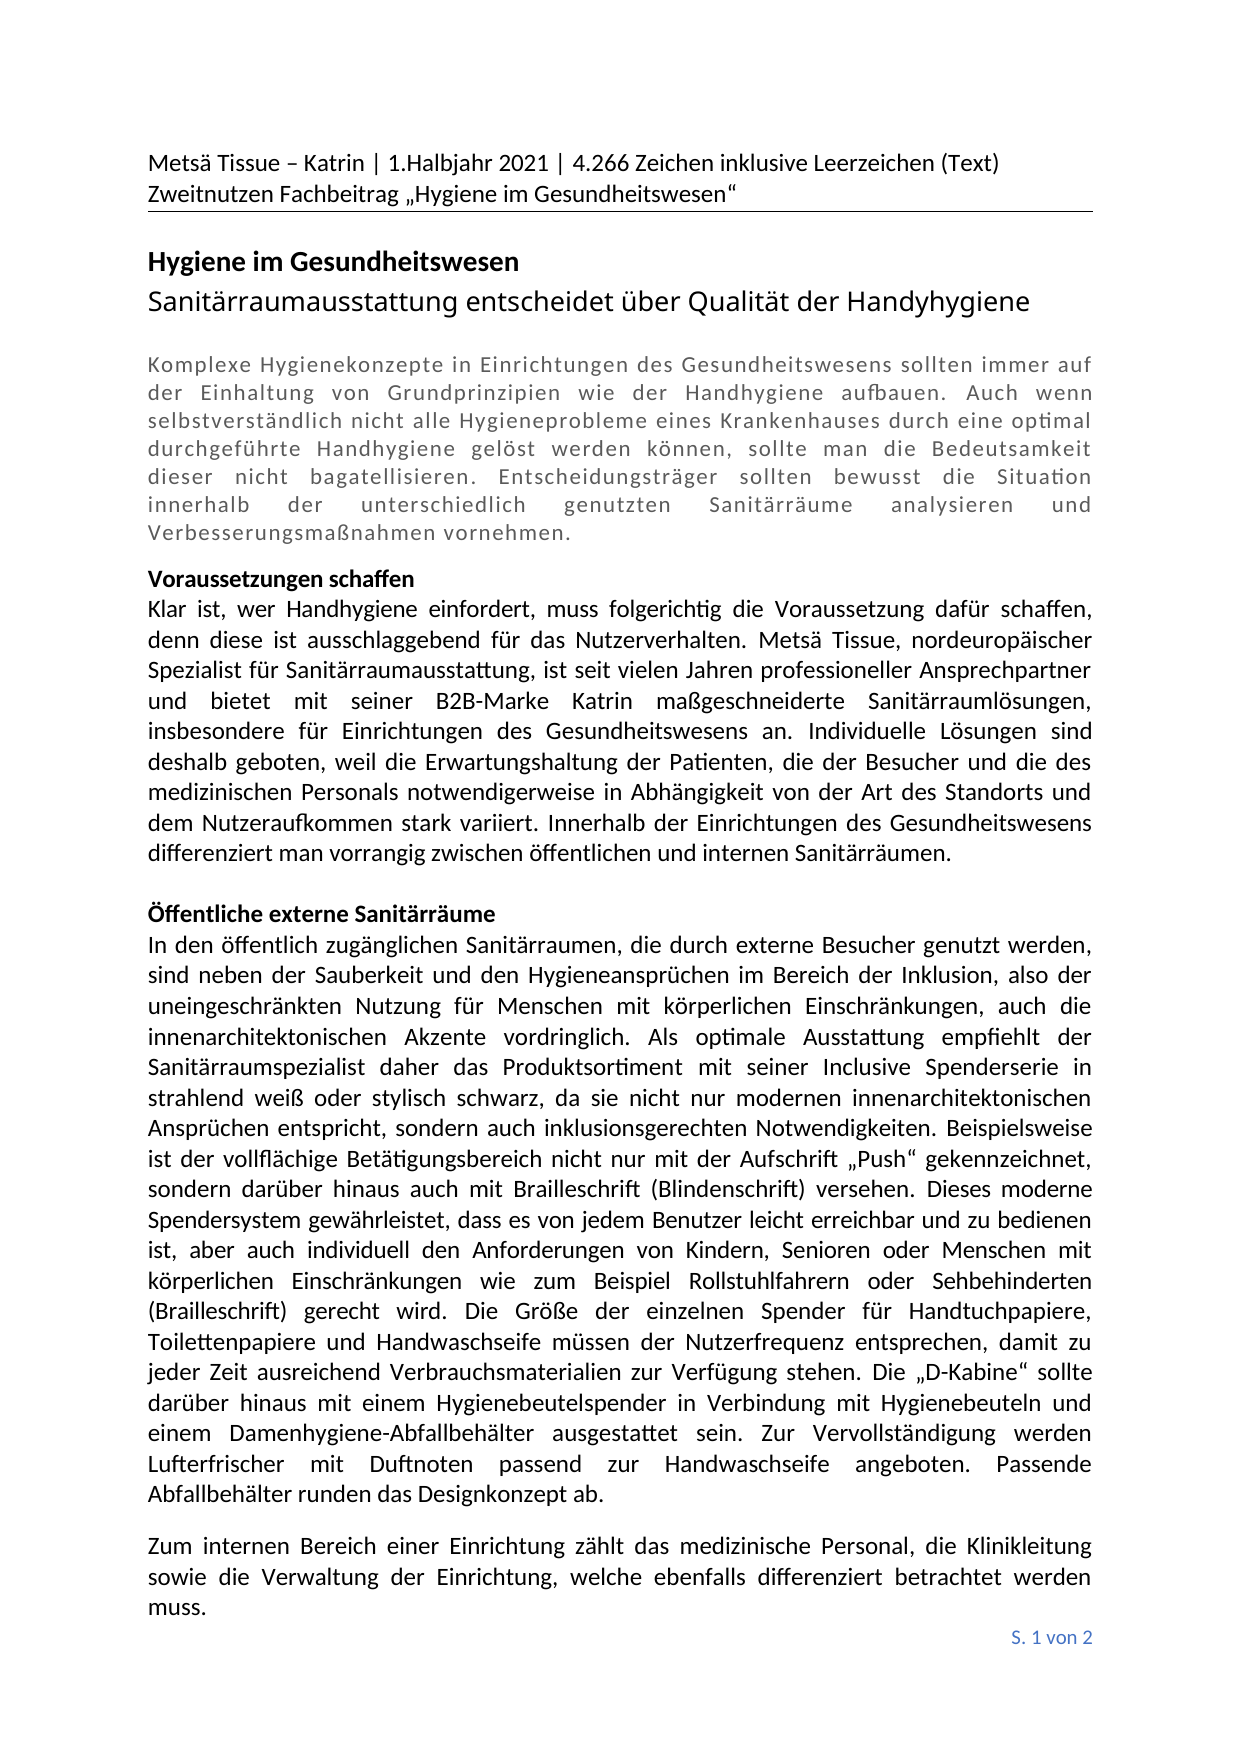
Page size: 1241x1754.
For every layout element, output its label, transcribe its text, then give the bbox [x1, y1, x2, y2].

text Metsä Tissue – Katrin | 1.Halbjahr 2021 | 4.266 Zeichen inklusive Leerzeichen (Text) [148, 148, 1093, 178]
text Klar ist, wer Handhygiene einfordert, muss folgerichtig die Voraussetzung dafür schaffen, denn diese ist ausschlaggebend für das Nutzerverhalten. Metsä Tissue, nordeuropäischer Spezialist für Sanitärraumausstattung, ist seit vielen Jahren professioneller Ansprechpartner und bietet mit seiner B2B-Marke Katrin maßgeschneiderte Sanitärraumlösungen, insbesondere für Einrichtungen des Gesundheitswesens an. Individuelle Lösungen sind deshalb geboten, weil die Erwartungshaltung der Patienten, die der Besucher und die des medizinischen Personals notwendigerweise in Abhängigkeit von der Art des Standorts und dem Nutzeraufkommen stark variiert. Innerhalb der Einrichtungen des Gesundheitswesens differenziert man vorrangig zwischen öffentlichen und internen Sanitärräumen. [148, 593, 1093, 868]
subtitle Komplexe Hygienekonzepte in Einrichtungen des Gesundheitswesens sollten immer auf der Einhaltung von Grundprinzipien wie der Handhygiene aufbauen. Auch wenn selbstverständlich nicht alle Hygieneprobleme eines Krankenhauses durch eine optimal durchgeführte Handhygiene gelöst werden können, sollte man die Bedeutsamkeit dieser nicht bagatellisieren. Entscheidungsträger sollten bewusst die Situation innerhalb der unterschiedlich genutzten Sanitärräume analysieren und Verbesserungsmaßnahmen vornehmen. [148, 350, 1093, 546]
text Zum internen Bereich einer Einrichtung zählt das medizinische Personal, die Klinikleitung sowie die Verwaltung der Einrichtung, welche ebenfalls differenziert betrachtet werden muss. [148, 1531, 1093, 1622]
text Öffentliche externe Sanitärräume [148, 898, 1093, 929]
text Hygiene im Gesundheitswesen [148, 243, 1093, 278]
text Voraussetzungen schaffen [148, 563, 1093, 593]
text In den öffentlich zugänglichen Sanitärraumen, die durch externe Besucher genutzt werden, sind neben der Sauberkeit und den Hygieneansprüchen im Bereich der Inklusion, also der uneingeschränkten Nutzung für Menschen mit körperlichen Einschränkungen, auch die innenarchitektonischen Akzente vordringlich. Als optimale Ausstattung empfiehlt der Sanitärraumspezialist daher das Produktsortiment mit seiner Inclusive Spenderserie in strahlend weiß oder stylisch schwarz, da sie nicht nur modernen innenarchitektonischen Ansprüchen entspricht, sondern auch inklusionsgerechten Notwendigkeiten. Beispielsweise ist der vollflächige Betätigungsbereich nicht nur mit der Aufschrift „Push“ gekennzeichnet, sondern darüber hinaus auch mit Brailleschrift (Blindenschrift) versehen. Dieses moderne Spendersystem gewährleistet, dass es von jedem Benutzer leicht erreichbar und zu bedienen ist, aber auch individuell den Anforderungen von Kindern, Senioren oder Menschen mit körperlichen Einschränkungen wie zum Beispiel Rollstuhlfahrern oder Sehbehinderten (Brailleschrift) gerecht wird. Die Größe der einzelnen Spender für Handtuchpapiere, Toilettenpapiere und Handwaschseife müssen der Nutzerfrequenz entsprechen, damit zu jeder Zeit ausreichend Verbrauchsmaterialien zur Verfügung stehen. Die „D-Kabine“ sollte darüber hinaus mit einem Hygienebeutelspender in Verbindung mit Hygienebeuteln und einem Damenhygiene-Abfallbehälter ausgestattet sein. Zur Vervollständigung werden Lufterfrischer mit Duftnoten passend zur Handwaschseife angeboten. Passende Abfallbehälter runden das Designkonzept ab. [148, 929, 1093, 1509]
text Zweitnutzen Fachbeitrag „Hygiene im Gesundheitswesen“ [148, 178, 1093, 211]
subtitle Sanitärraumausstattung entscheidet über Qualität der Handyhygiene [148, 283, 1093, 319]
